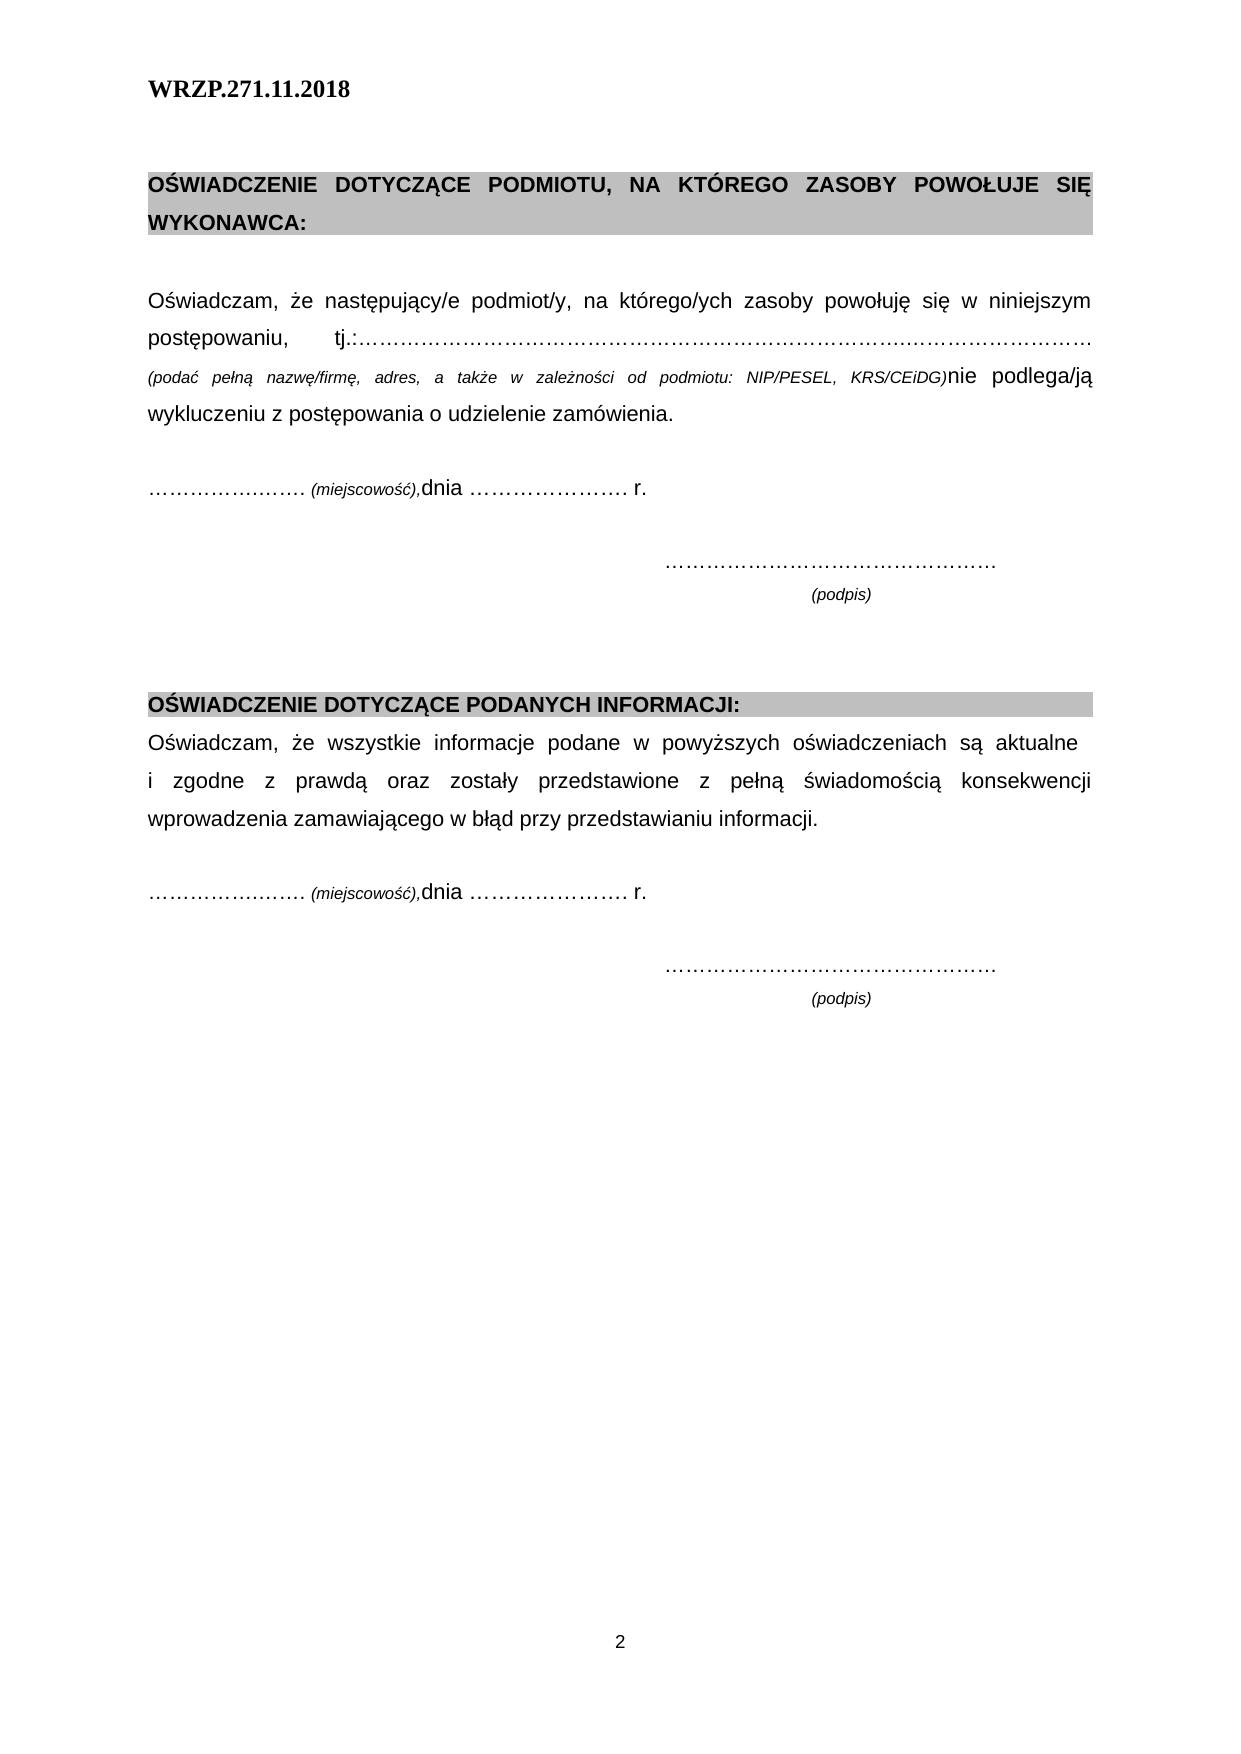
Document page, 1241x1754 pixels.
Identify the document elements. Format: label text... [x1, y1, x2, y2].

text (podpis) [738, 989, 1093, 1008]
text OŚWIADCZENIE DOTYCZĄCE PODMIOTU, NA KTÓREGO ZASOBY POWOŁUJE SIĘ WYKONAWCA: [148, 172, 1093, 235]
text Oświadczam, że wszystkie informacje podane w powyższych oświadczeniach są aktualne i zgodne z prawdą oraz zostały przedstawione z pełną świadomością konsekwencji wprowadzenia zamawiającego w błąd przy przedstawianiu informacji. [148, 730, 1093, 831]
text …………….……. (miejscowość),dnia …………………. r. [148, 879, 1093, 904]
text (podpis) [738, 584, 1093, 603]
text OŚWIADCZENIE DOTYCZĄCE PODANYCH INFORMACJI: [148, 692, 1093, 717]
text ………………………………………… [148, 548, 1093, 572]
text Oświadczam, że następujący/e podmiot/y, na którego/ych zasoby powołuję się w niniejszym postępowaniu, tj.:…………………………………………………………………….………………………(podać pełną nazwę/firmę, adres, a także w zależności od podmiotu: NIP/PESEL, KRS/CEiDG)nie podlega/ją wykluczeniu z postępowania o udzielenie zamówienia. [148, 287, 1093, 426]
text ………………………………………… [148, 953, 1093, 977]
text …………….……. (miejscowość),dnia …………………. r. [148, 475, 1093, 500]
